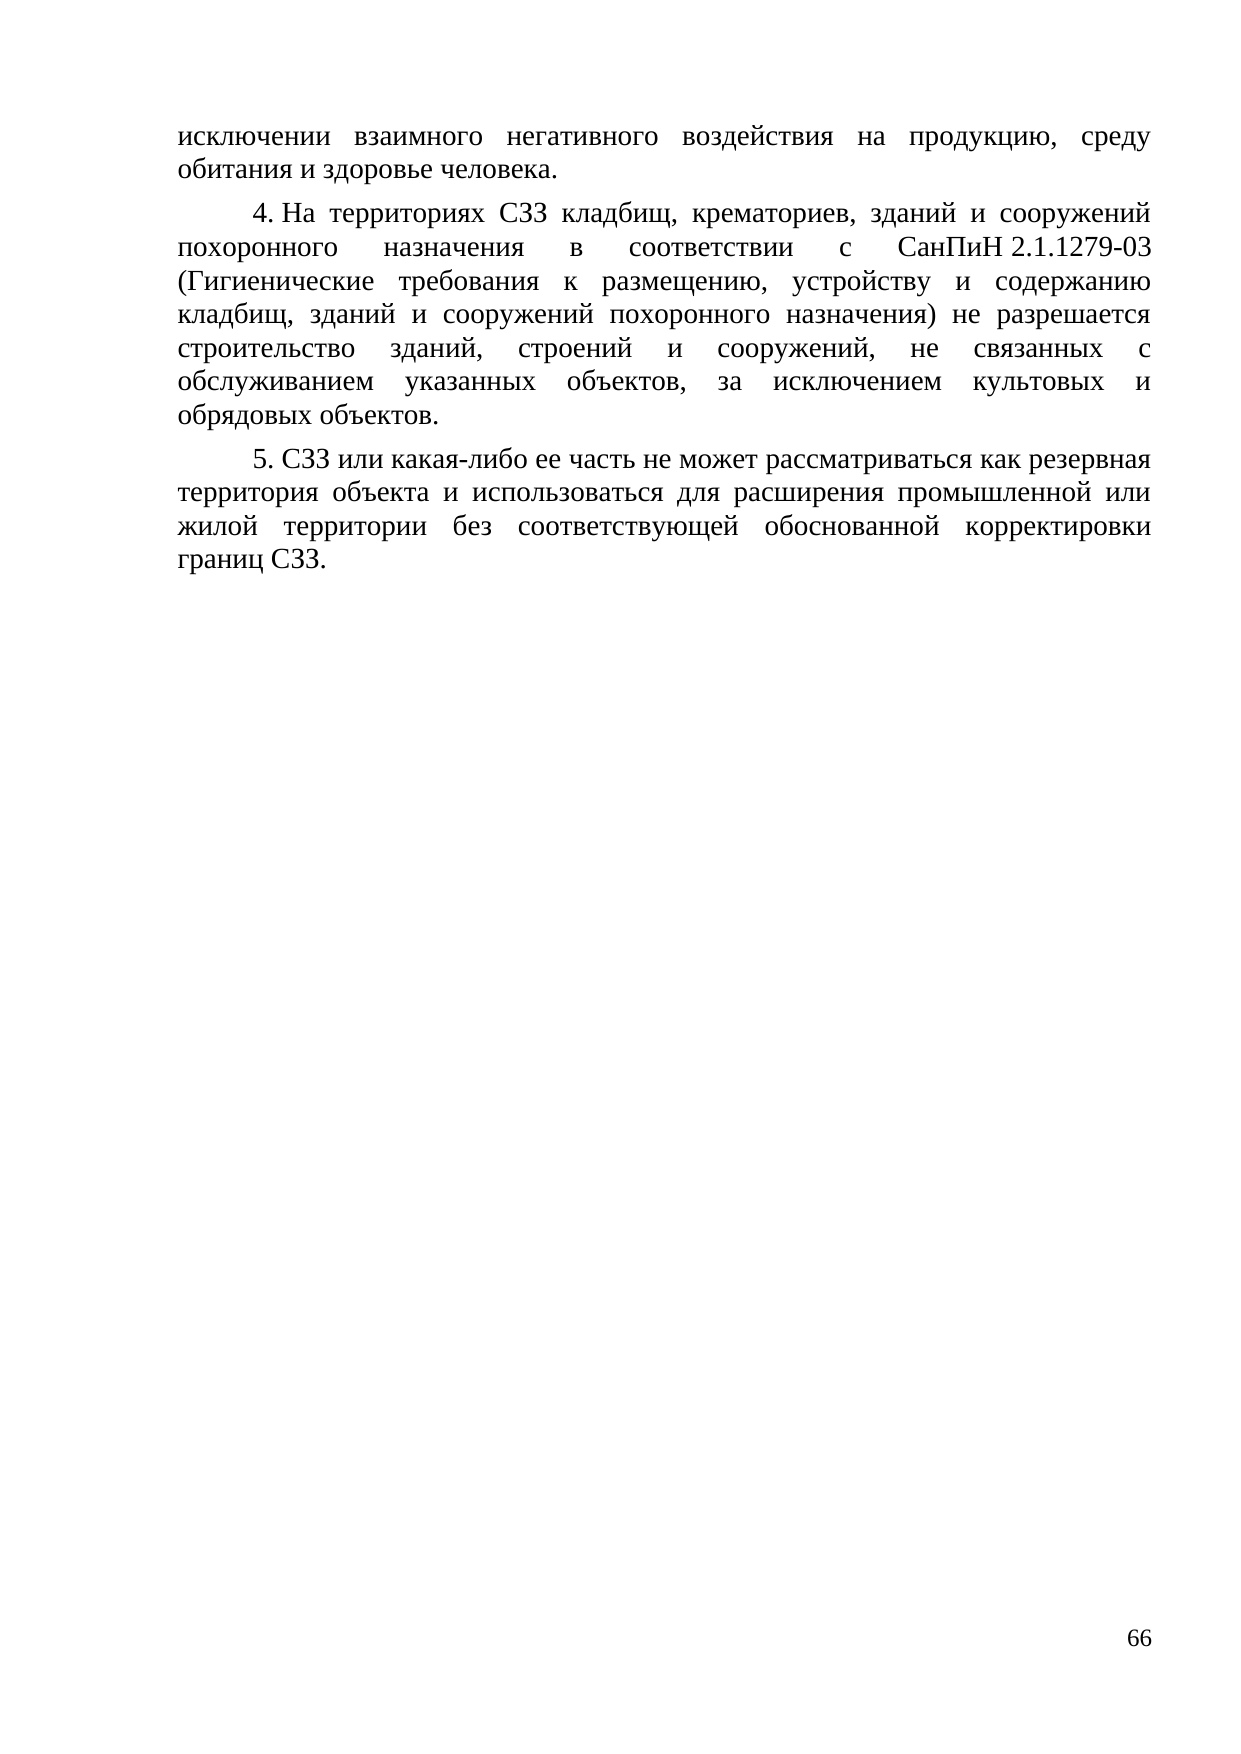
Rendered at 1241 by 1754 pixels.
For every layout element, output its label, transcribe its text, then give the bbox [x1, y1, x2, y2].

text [177, 118, 1152, 185]
text 4. На территориях СЗЗ кладбищ, крематориев, зданий и сооружений похоронного назначения в соответствии с СанПиН 2.1.1279-03 (Гигиенические требования к размещению, устройству и содержанию кладбищ, зданий и сооружений похоронного назначения) не разрешается строительство зданий, строений и сооружений, не связанных с обслуживанием указанных объектов, за исключением культовых и обрядовых объектов. [177, 196, 1152, 430]
text 5. СЗЗ или какая-либо ее часть не может рассматриваться как резервная территория объекта и использоваться для расширения промышленной или жилой территории без соответствующей обоснованной корректировки границ СЗЗ. [177, 441, 1152, 575]
